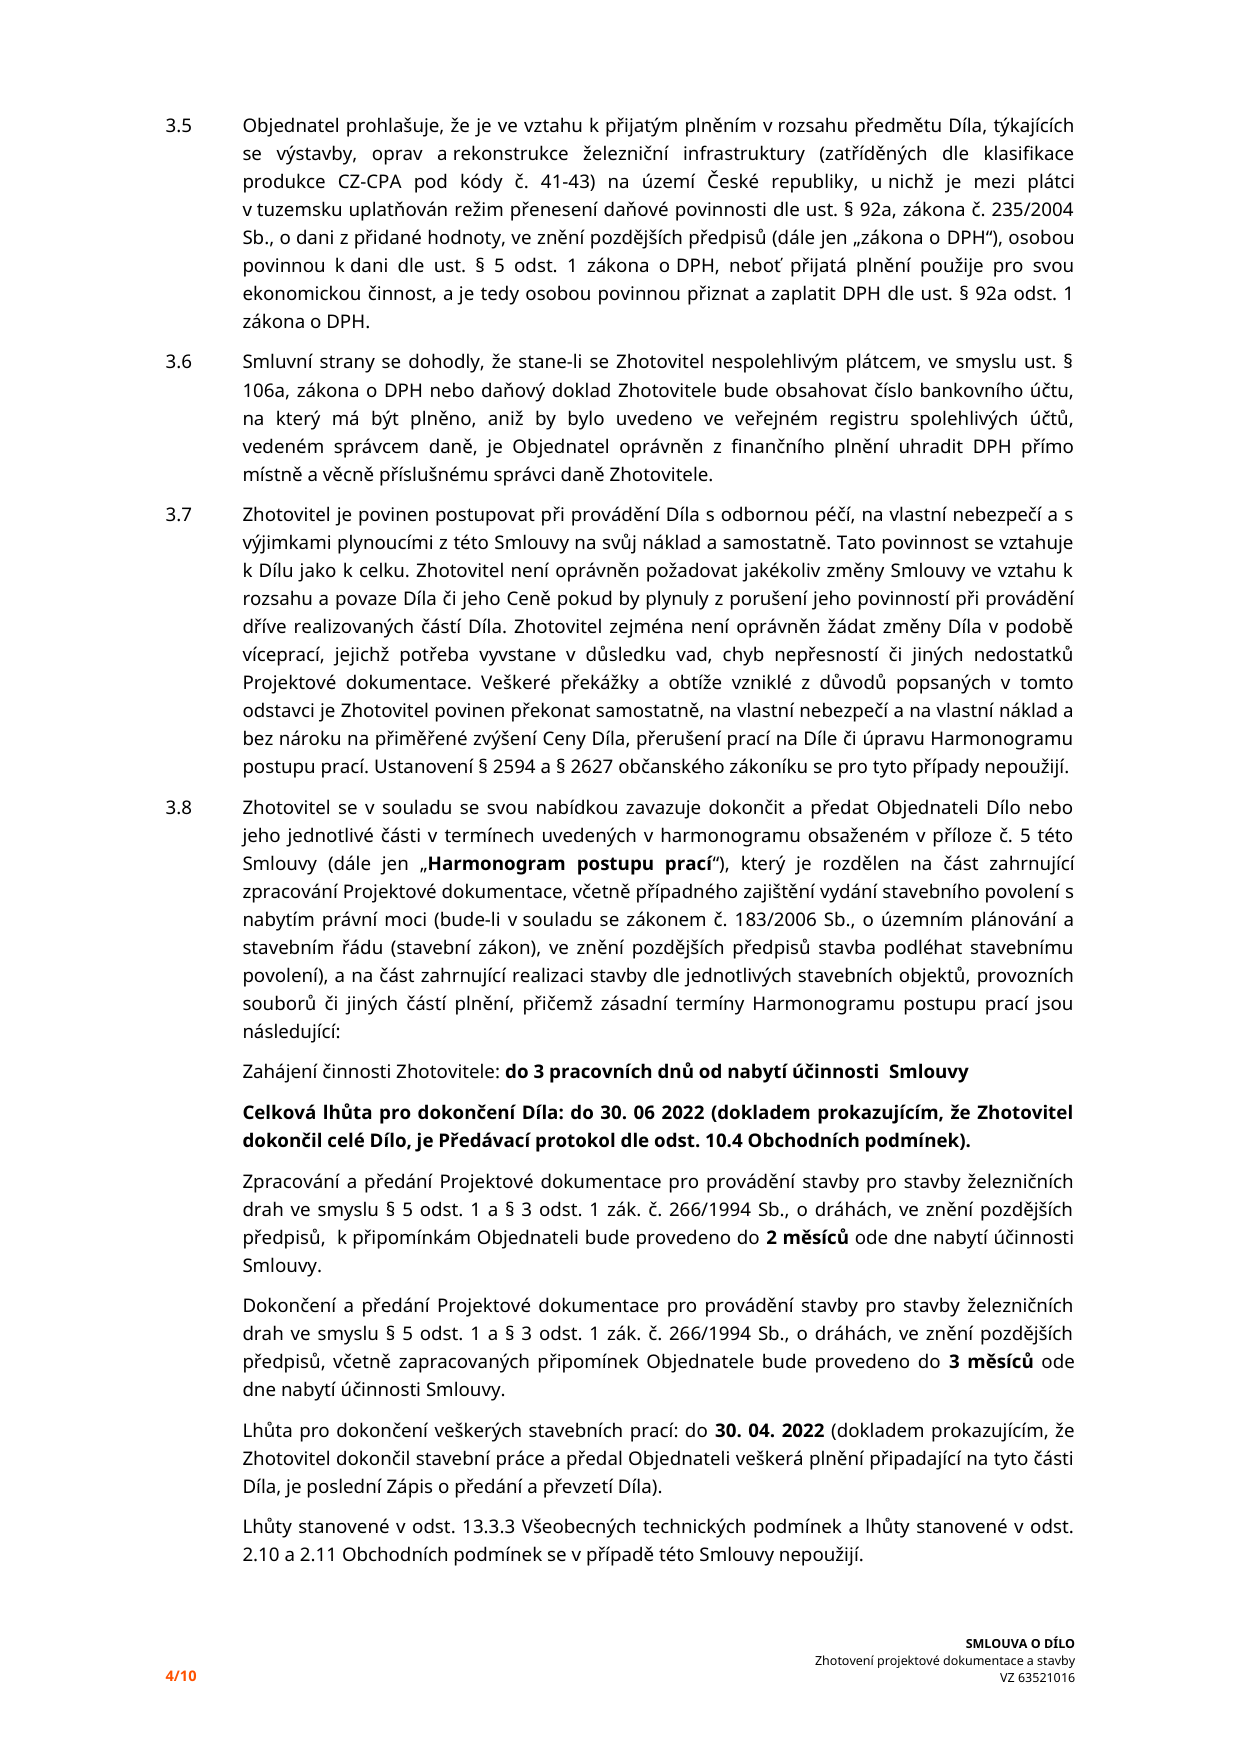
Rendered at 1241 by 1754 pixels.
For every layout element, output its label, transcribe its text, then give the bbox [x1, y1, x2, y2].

text Dokončení a předání Projektové dokumentace pro provádění stavby pro stavby železničních drah ve smyslu § 5 odst. 1 a § 3 odst. 1 zák. č. 266/1994 Sb., o dráhách, ve znění pozdějších předpisů, včetně zapracovaných připomínek Objednatele bude provedeno do 3 měsíců ode dne nabytí účinnosti Smlouvy. [242, 1292, 1075, 1402]
list Zhotovitel je povinen postupovat při provádění Díla s odbornou péčí, na vlastní nebezpečí a s výjimkami plynoucími z této Smlouvy na svůj náklad a samostatně. Tato povinnost se vztahuje k Dílu jako k celku. Zhotovitel není oprávněn požadovat jakékoliv změny Smlouvy ve vztahu k rozsahu a povaze Díla či jeho Ceně pokud by plynuly z porušení jeho povinností při provádění dříve realizovaných částí Díla. Zhotovitel zejména není oprávněn žádat změny Díla v podobě víceprací, jejichž potřeba vyvstane v důsledku vad, chyb nepřesností či jiných nedostatků Projektové dokumentace. Veškeré překážky a obtíže vzniklé z důvodů popsaných v tomto odstavci je Zhotovitel povinen překonat samostatně, na vlastní nebezpečí a na vlastní náklad a bez nároku na přiměřené zvýšení Ceny Díla, přerušení prací na Díle či úpravu Harmonogramu postupu prací. Ustanovení § 2594 a § 2627 občanského zákoníku se pro tyto případy nepoužijí. [165, 501, 1075, 779]
text Lhůty stanovené v odst. 13.3.3 Všeobecných technických podmínek a lhůty stanovené v odst. 2.10 a 2.11 Obchodních podmínek se v případě této Smlouvy nepoužijí. [242, 1514, 1075, 1567]
list Smluvní strany se dohodly, že stane-li se Zhotovitel nespolehlivým plátcem, ve smyslu ust. § 106a, zákona o DPH nebo daňový doklad Zhotovitele bude obsahovat číslo bankovního účtu, na který má být plněno, aniž by bylo uvedeno ve veřejném registru spolehlivých účtů, vedeném správcem daně, je Objednatel oprávněn z finančního plnění uhradit DPH přímo místně a věcně příslušnému správci daně Zhotovitele. [165, 349, 1075, 486]
list Zhotovitel se v souladu se svou nabídkou zavazuje dokončit a předat Objednateli Dílo nebo jeho jednotlivé části v termínech uvedených v harmonogramu obsaženém v příloze č. 5 této Smlouvy (dále jen „Harmonogram postupu prací“), který je rozdělen na část zahrnující zpracování Projektové dokumentace, včetně případného zajištění vydání stavebního povolení s nabytím právní moci (bude-li v souladu se zákonem č. 183/2006 Sb., o územním plánování a stavebním řádu (stavební zákon), ve znění pozdějších předpisů stavba podléhat stavebnímu povolení), a na část zahrnující realizaci stavby dle jednotlivých stavebních objektů, provozních souborů či jiných částí plnění, přičemž zásadní termíny Harmonogramu postupu prací jsou následující: [165, 794, 1075, 1044]
text Celková lhůta pro dokončení Díla: do 30. 06 2022 (dokladem prokazujícím, že Zhotovitel dokončil celé Dílo, je Předávací protokol dle odst. 10.4 Obchodních podmínek). [242, 1099, 1075, 1153]
text Zahájení činnosti Zhotovitele: do 3 pracovních dnů od nabytí účinnosti Smlouvy [242, 1059, 1075, 1084]
text Zpracování a předání Projektové dokumentace pro provádění stavby pro stavby železničních drah ve smyslu § 5 odst. 1 a § 3 odst. 1 zák. č. 266/1994 Sb., o dráhách, ve znění pozdějších předpisů, k připomínkám Objednateli bude provedeno do 2 měsíců ode dne nabytí účinnosti Smlouvy. [242, 1168, 1075, 1277]
text Lhůta pro dokončení veškerých stavebních prací: do 30. 04. 2022 (dokladem prokazujícím, že Zhotovitel dokončil stavební práce a předal Objednateli veškerá plnění připadající na tyto části Díla, je poslední Zápis o předání a převzetí Díla). [242, 1417, 1075, 1499]
list Objednatel prohlašuje, že je ve vztahu k přijatým plněním v rozsahu předmětu Díla, týkajících se výstavby, oprav a rekonstrukce železniční infrastruktury (zatříděných dle klasifikace produkce CZ-CPA pod kódy č. 41-43) na území České republiky, u nichž je mezi plátci v tuzemsku uplatňován režim přenesení daňové povinnosti dle ust. § 92a, zákona č. 235/2004 Sb., o dani z přidané hodnoty, ve znění pozdějších předpisů (dále jen „zákona o DPH“), osobou povinnou k dani dle ust. § 5 odst. 1 zákona o DPH, neboť přijatá plnění použije pro svou ekonomickou činnost, a je tedy osobou povinnou přiznat a zaplatit DPH dle ust. § 92a odst. 1 zákona o DPH. [165, 112, 1075, 334]
